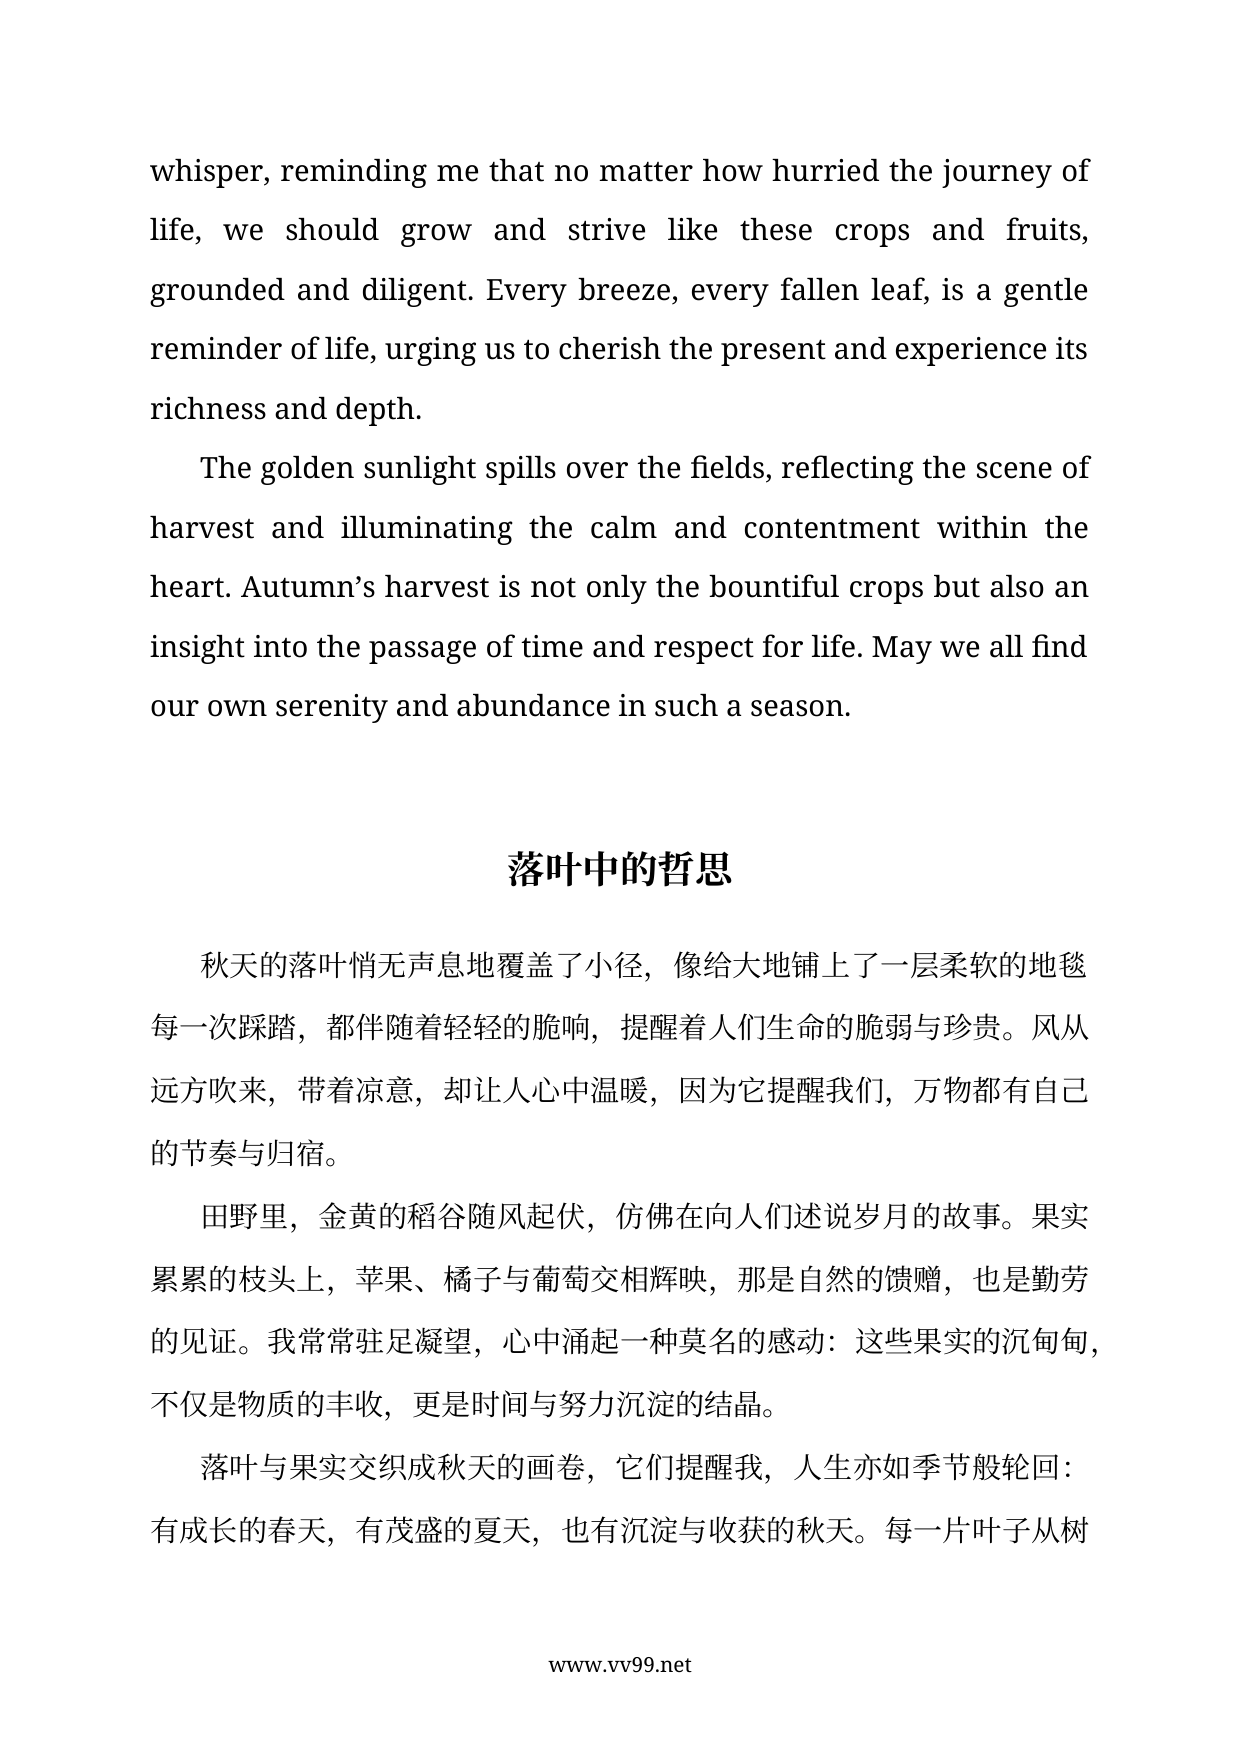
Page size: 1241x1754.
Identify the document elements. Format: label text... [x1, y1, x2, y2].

text 秋天的落叶悄无声息地覆盖了小径，像给大地铺上了一层柔软的地毯。每一次踩踏，都伴随着轻轻的脆响，提醒着人们生命的脆弱与珍贵。风从远方吹来，带着凉意，却让人心中温暖，因为它提醒我们，万物都有自己的节奏与归宿。 [150, 942, 1090, 1173]
text 田野里，金黄的稻谷随风起伏，仿佛在向人们述说岁月的故事。果实累累的枝头上，苹果、橘子与葡萄交相辉映，那是自然的馈赠，也是勤劳的见证。我常常驻足凝望，心中涌起一种莫名的感动：这些果实的沉甸甸，不仅是物质的丰收，更是时间与努力沉淀的结晶。 [150, 1194, 1090, 1424]
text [150, 150, 1090, 428]
text The golden sunlight spills over the fields, reflecting the scene of harvest and illuminating the calm and contentment within the heart. Autumn’s harvest is not only the bountiful crops but also an insight into the passage of time and respect for life. May we all find our own serenity and abundance in such a season. [150, 447, 1090, 725]
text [150, 1445, 1090, 1549]
subtitle 落叶中的哲思 [150, 841, 1090, 894]
